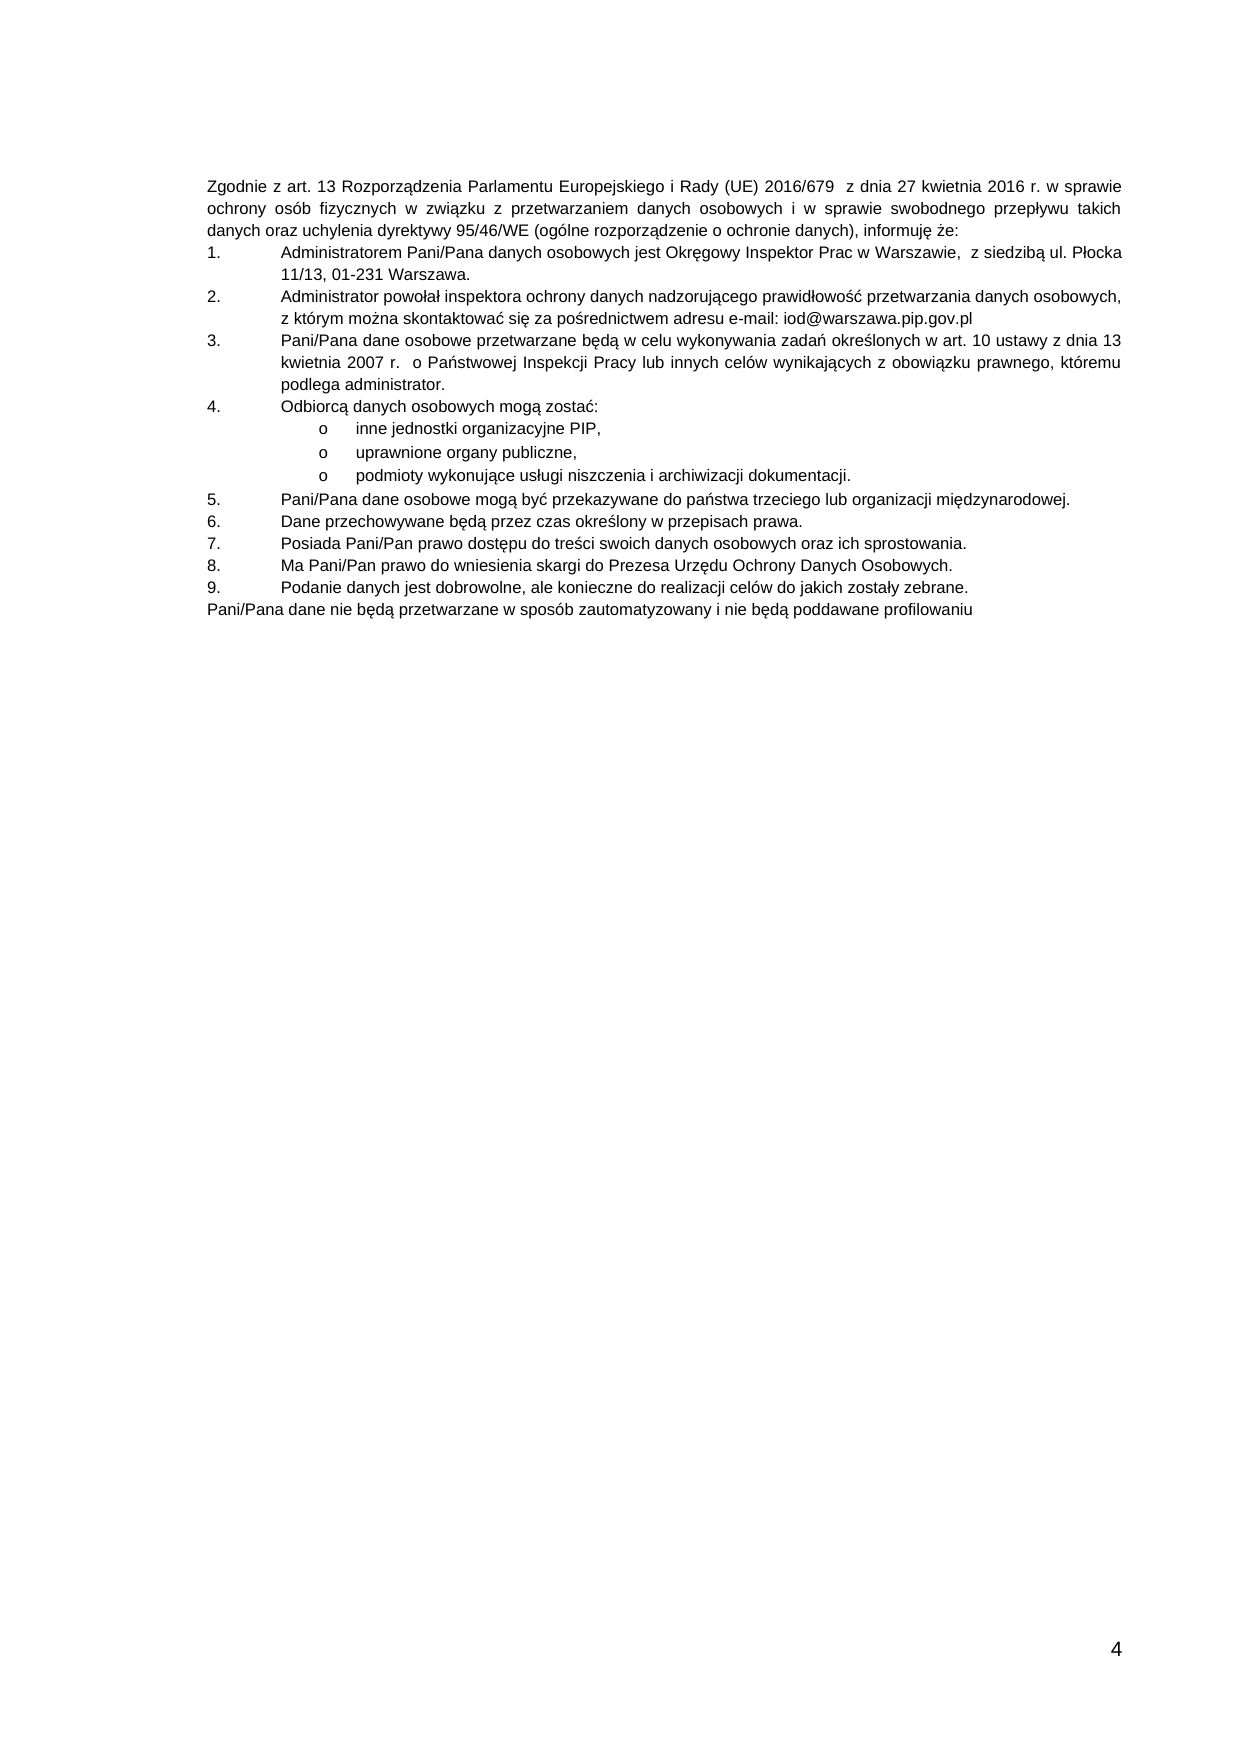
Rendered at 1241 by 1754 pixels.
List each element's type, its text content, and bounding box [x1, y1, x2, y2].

list Ma Pani/Pan prawo do wniesienia skargi do Prezesa Urzędu Ochrony Danych Osobowych. [207, 556, 1122, 575]
list Administrator powołał inspektora ochrony danych nadzorującego prawidłowość przetwarzania danych osobowych, z którym można skontaktować się za pośrednictwem adresu e-mail: iod@warszawa.pip.gov.pl [207, 287, 1122, 328]
list Posiada Pani/Pan prawo dostępu do treści swoich danych osobowych oraz ich sprostowania. [207, 534, 1122, 553]
text Pani/Pana dane nie będą przetwarzane w sposób zautomatyzowany i nie będą poddawane profilowaniu [207, 600, 1122, 619]
list podmioty wykonujące usługi niszczenia i archiwizacji dokumentacji. [318, 466, 1122, 487]
list inne jednostki organizacyjne PIP, [318, 419, 1122, 439]
list Odbiorcą danych osobowych mogą zostać: [207, 397, 1122, 416]
text Zgodnie z art. 13 Rozporządzenia Parlamentu Europejskiego i Rady (UE) 2016/679 z dnia 27 kwietnia 2016 r. w sprawie ochrony osób fizycznych w związku z przetwarzaniem danych osobowych i w sprawie swobodnego przepływu takich danych oraz uchylenia dyrektywy 95/46/WE (ogólne rozporządzenie o ochronie danych), informuję że: [207, 177, 1122, 240]
list Pani/Pana dane osobowe przetwarzane będą w celu wykonywania zadań określonych w art. 10 ustawy z dnia 13 kwietnia 2007 r. o Państwowej Inspekcji Pracy lub innych celów wynikających z obowiązku prawnego, któremu podlega administrator. [207, 331, 1122, 394]
list Podanie danych jest dobrowolne, ale konieczne do realizacji celów do jakich zostały zebrane. [207, 578, 1122, 597]
list Administratorem Pani/Pana danych osobowych jest Okręgowy Inspektor Prac w Warszawie, z siedzibą ul. Płocka 11/13, 01-231 Warszawa. [207, 243, 1122, 284]
list Dane przechowywane będą przez czas określony w przepisach prawa. [207, 512, 1122, 531]
list uprawnione organy publiczne, [318, 443, 1122, 463]
list Pani/Pana dane osobowe mogą być przekazywane do państwa trzeciego lub organizacji międzynarodowej. [207, 490, 1122, 509]
